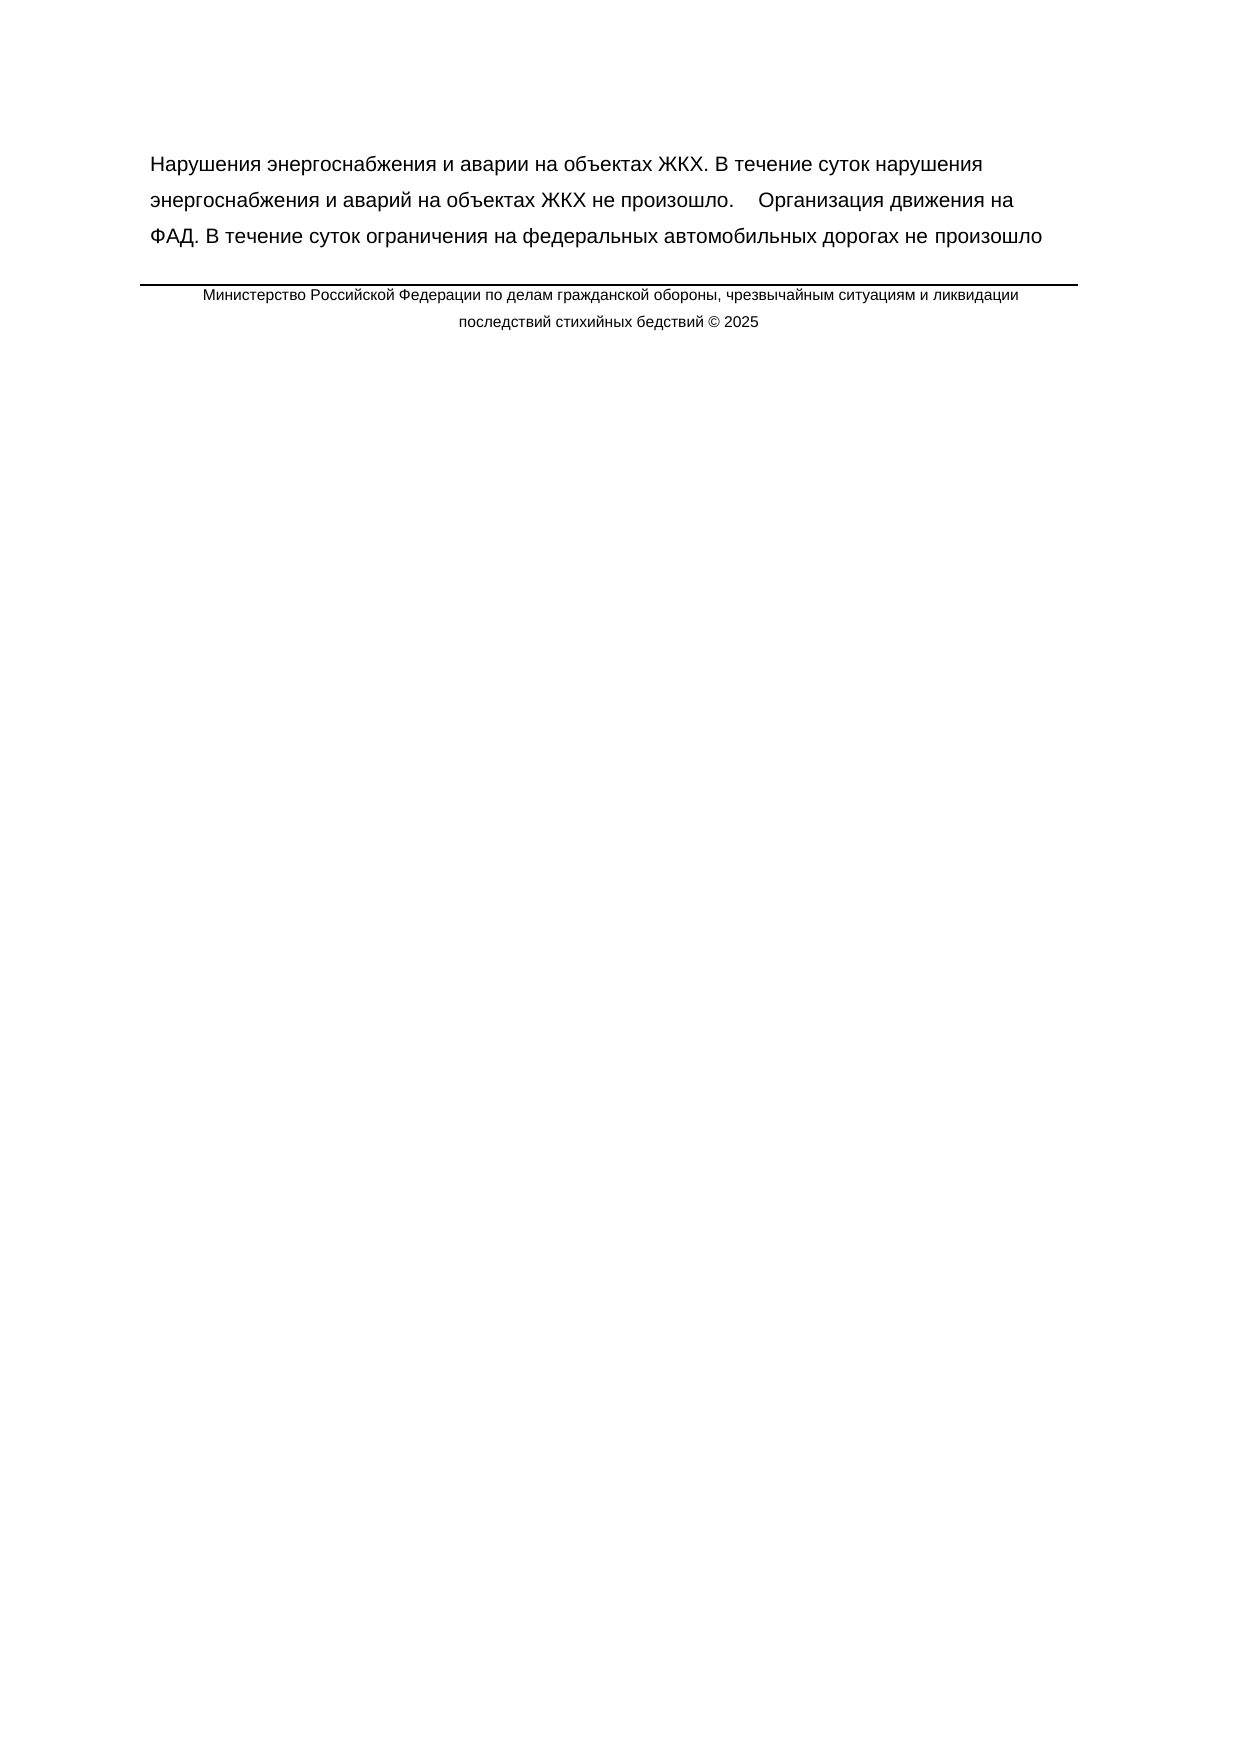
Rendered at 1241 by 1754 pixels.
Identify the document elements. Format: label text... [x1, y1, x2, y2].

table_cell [140, 150, 1078, 284]
table_cell Министерство Российской Федерации по делам гражданской обороны, чрезвычайным ситуациям и ликвидации последствий стихийных бедствий © 2025 [140, 286, 1078, 368]
